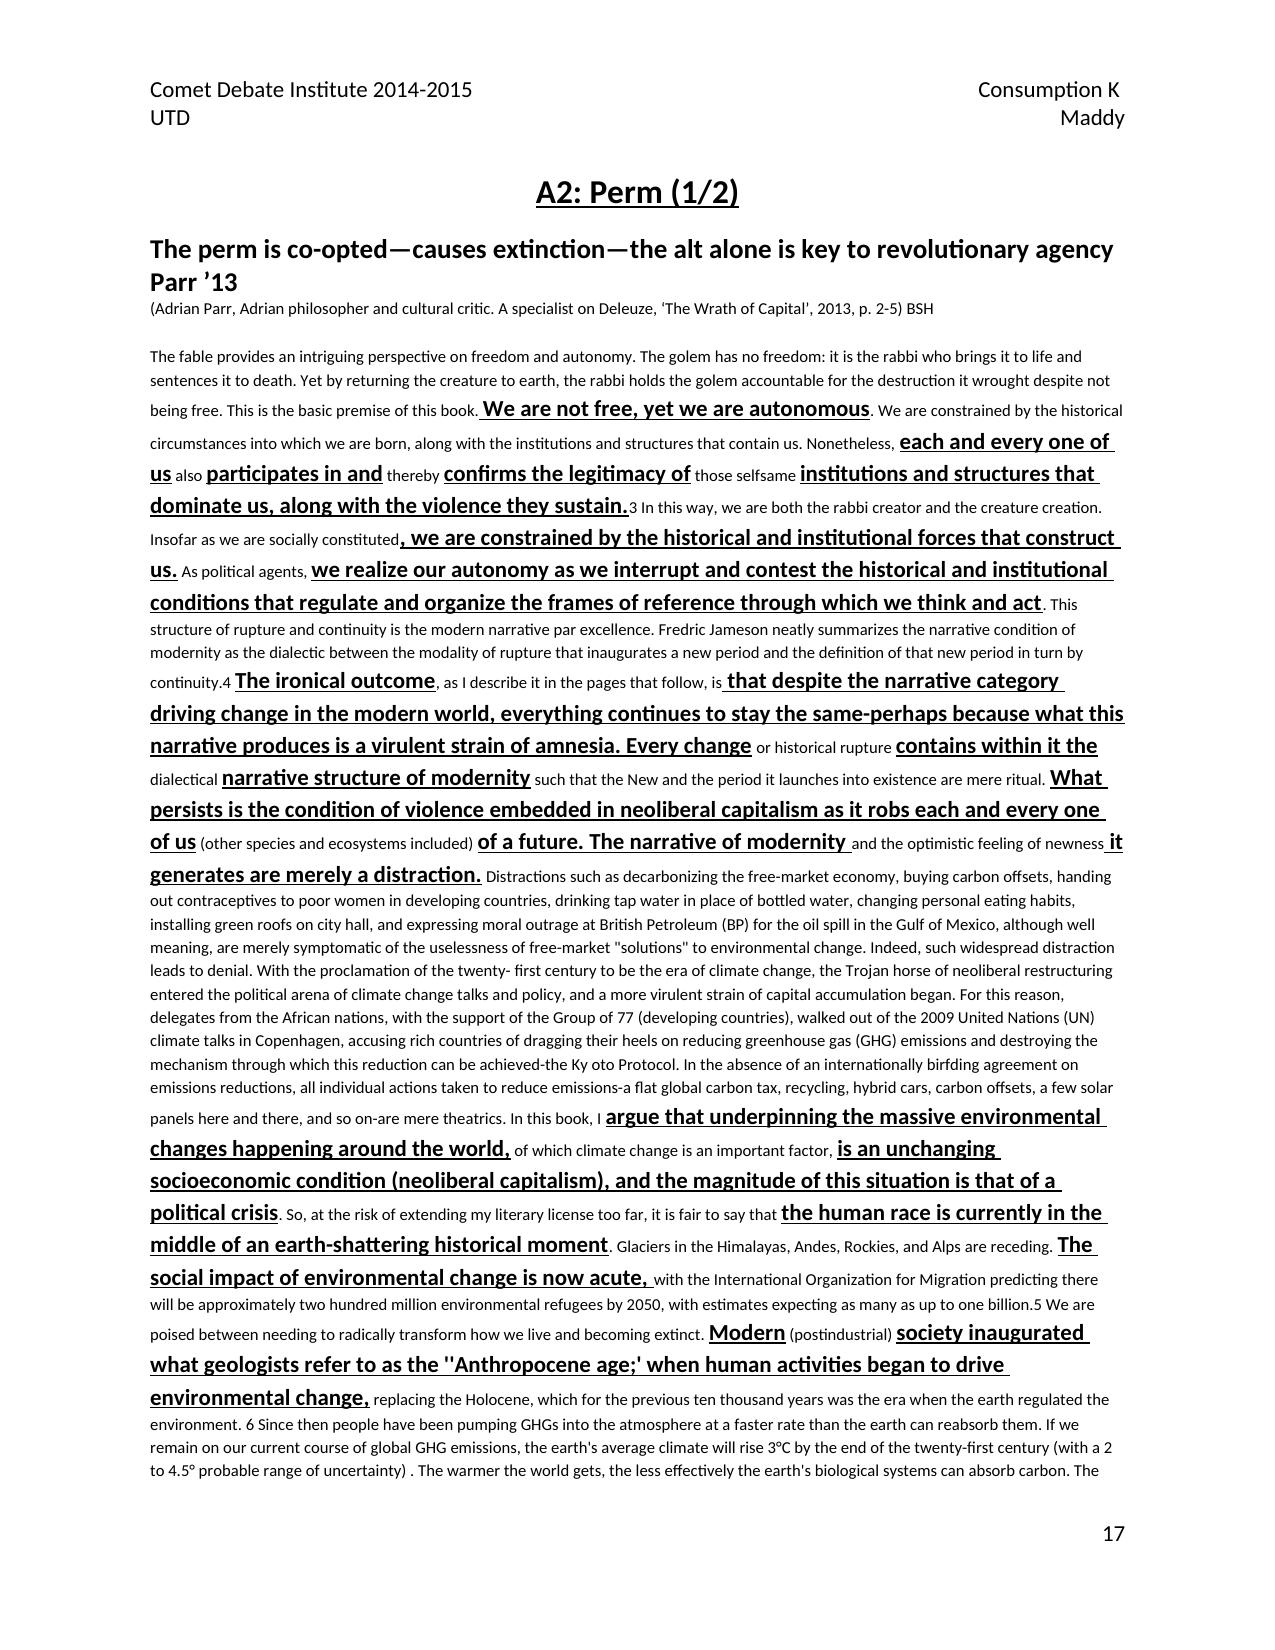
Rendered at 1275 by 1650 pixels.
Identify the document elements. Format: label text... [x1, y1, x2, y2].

text The fable provides an intriguing perspective on freedom and autonomy. The golem has no freedom: it is the rabbi who brings it to life and sentences it to death. Yet by returning the creature to earth, the rabbi holds the golem accountable for the destruction it wrought despite not being free. This is the basic premise of this book. We are not free, yet we are autonomous. We are constrained by the historical circumstances into which we are born, along with the institutions and structures that contain us. Nonetheless, each and every one of us also participates in and thereby confirms the legitimacy of those selfsame institutions and structures that dominate us, along with the violence they sustain.3 In this way, we are both the rabbi creator and the creature creation. Insofar as we are socially constituted, we are constrained by the historical and institutional forces that construct us. As political agents, we realize our autonomy as we interrupt and contest the historical and institutional conditions that regulate and organize the frames of reference through which we think and act. This structure of rupture and continuity is the modern narrative par excellence. Fredric Jameson neatly summarizes the narrative condition of modernity as the dialectic between the modality of rupture that inaugurates a new period and the definition of that new period in turn by continuity.4 The ironical outcome, as I describe it in the pages that follow, is that despite the narrative category driving change in the modern world, everything continues to stay the same-perhaps because what this narrative produces is a virulent strain of amnesia. Every change or historical rupture contains within it the dialectical narrative structure of modernity such that the New and the period it launches into existence are mere ritual. What persists is the condition of violence embedded in neoliberal capitalism as it robs each and every one of us (other species and ecosystems included) of a future. The narrative of modernity and the optimistic feeling of newness it generates are merely a distraction. Distractions such as decarbonizing the free-market economy, buying carbon offsets, handing out contraceptives to poor women in developing countries, drinking tap water in place of bottled water, changing personal eating habits, installing green roofs on city hall, and expressing moral outrage at British Petroleum (BP) for the oil spill in the Gulf of Mexico, although well meaning, are merely symptomatic of the uselessness of free-market "solutions" to environmental change. Indeed, such widespread distraction leads to denial. With the proclamation of the twenty- first century to be the era of climate change, the Trojan horse of neoliberal restructuring entered the political arena of climate change talks and policy, and a more virulent strain of capital accumulation began. For this reason, delegates from the African nations, with the support of the Group of 77 (developing countries), walked out of the 2009 United Nations (UN) climate talks in Copenhagen, accusing rich countries of dragging their heels on reducing greenhouse gas (GHG) emissions and destroying the mechanism through which this reduction can be achieved-the Ky oto Protocol. In the absence of an internationally birfding agreement on emissions reductions, all individual actions taken to reduce emissions-a flat global carbon tax, recycling, hybrid cars, carbon offsets, a few solar panels here and there, and so on-are mere theatrics. In this book, I argue that underpinning the massive environmental changes happening around the world, of which climate change is an important factor, is an unchanging socioeconomic condition (neoliberal capitalism), and the magnitude of this situation is that of a political crisis. So, at the risk of extending my literary license too far, it is fair to say that the human race is currently in the middle of an earth-shattering historical moment. Glaciers in the Himalayas, Andes, Rockies, and Alps are receding. The social impact of environmental change is now acute, with the International Organization for Migration predicting there will be approximately two hundred million environmental refugees by 2050, with estimates expecting as many as up to one billion.5 We are poised between needing to radically transform how we live and becoming extinct. Modern (postindustrial) society inaugurated what geologists refer to as the ''Anthropocene age;' when human activities began to drive environmental change, replacing the Holocene, which for the previous ten thousand years was the era when the earth regulated the environment. 6 Since then people have been pumping GHGs into the atmosphere at a faster rate than the earth can reabsorb them. If we remain on our current course of global GHG emissions, the earth's average climate will rise 3°C by the end of the twenty-first century (with a 2 to 4.5° probable range of uncertainty) . The warmer the world gets, the less effectively the earth's biological systems can absorb carbon. The [150, 724, 1125, 1481]
text Parr ’13 [150, 265, 1125, 298]
subtitle A2: Perm (1/2) [150, 171, 1125, 212]
text (Adrian Parr, Adrian philosopher and cultural critic. A specialist on Deleuze, ‘The Wrath of Capital’, 2013, p. 2-5) BSH [150, 298, 1125, 319]
subtitle The perm is co-opted—causes extinction—the alt alone is key to revolutionary agency [150, 232, 1125, 265]
text The fable provides an intriguing perspective on freedom and autonomy. The golem has no freedom: it is the rabbi who brings it to life and sentences it to death. Yet by returning the creature to earth, the rabbi holds the golem accountable for the destruction it wrought despite not being free. This is the basic premise of this book. We are not free, yet we are autonomous. We are constrained by the historical circumstances into which we are born, along with the institutions and structures that contain us. Nonetheless, each and every one of us also participates in and thereby confirms the legitimacy of those selfsame institutions and structures that dominate us, along with the violence they sustain.3 In this way, we are both the rabbi creator and the creature creation. Insofar as we are socially constituted, we are constrained by the historical and institutional forces that construct us. As political agents, we realize our autonomy as we interrupt and contest the historical and institutional conditions that regulate and organize the frames of reference through which we think and act. This structure of rupture and continuity is the modern narrative par excellence. Fredric Jameson neatly summarizes the narrative condition of modernity as the dialectic between the modality of rupture that inaugurates a new period and the definition of that new period in turn by continuity.4 The ironical outcome, as I describe it in the pages that follow, is that despite the narrative category driving change in the modern world, everything continues to stay the same-perhaps because what this narrative produces is a virulent strain of amnesia. Every change or historical rupture contains within it the dialectical narrative structure of modernity such that the New and the period it launches into existence are mere ritual. What persists is the condition of violence embedded in neoliberal capitalism as it robs each and every one of us (other species and ecosystems included) of a future. The narrative of modernity and the optimistic feeling of newness it generates are merely a distraction. Distractions such as decarbonizing the free-market economy, buying carbon offsets, handing out contraceptives to poor women in developing countries, drinking tap water in place of bottled water, changing personal eating habits, installing green roofs on city hall, and expressing moral outrage at British Petroleum (BP) for the oil spill in the Gulf of Mexico, although well meaning, are merely symptomatic of the uselessness of free-market "solutions" to environmental change. Indeed, such widespread distraction leads to denial. With the proclamation of the twenty- first century to be the era of climate change, the Trojan horse of neoliberal restructuring entered the political arena of climate change talks and policy, and a more virulent strain of capital accumulation began. For this reason, delegates from the African nations, with the support of the Group of 77 (developing countries), walked out of the 2009 United Nations (UN) climate talks in Copenhagen, accusing rich countries of dragging their heels on reducing greenhouse gas (GHG) emissions and destroying the mechanism through which this reduction can be achieved-the Ky oto Protocol. In the absence of an internationally birfding agreement on emissions reductions, all individual actions taken to reduce emissions-a flat global carbon tax, recycling, hybrid cars, carbon offsets, a few solar panels here and there, and so on-are mere theatrics. In this book, I argue that underpinning the massive environmental changes happening around the world, of which climate change is an important factor, is an unchanging socioeconomic condition (neoliberal capitalism), and the magnitude of this situation is that of a political crisis. So, at the risk of extending my literary license too far, it is fair to say that the human race is currently in the middle of an earth-shattering historical moment. Glaciers in the Himalayas, Andes, Rockies, and Alps are receding. The social impact of environmental change is now acute, with the International Organization for Migration predicting there will be approximately two hundred million environmental refugees by 2050, with estimates expecting as many as up to one billion.5 We are poised between needing to radically transform how we live and becoming extinct. Modern (postindustrial) society inaugurated what geologists refer to as the ''Anthropocene age;' when human activities began to drive environmental change, replacing the Holocene, which for the previous ten thousand years was the era when the earth regulated the environment. 6 Since then people have been pumping GHGs into the atmosphere at a faster rate than the earth can reabsorb them. If we remain on our current course of global GHG emissions, the earth's average climate will rise 3°C by the end of the twenty-first century (with a 2 to 4.5° probable range of uncertainty) . The warmer the world gets, the less effectively the earth's biological systems can absorb carbon. The [150, 347, 1125, 723]
